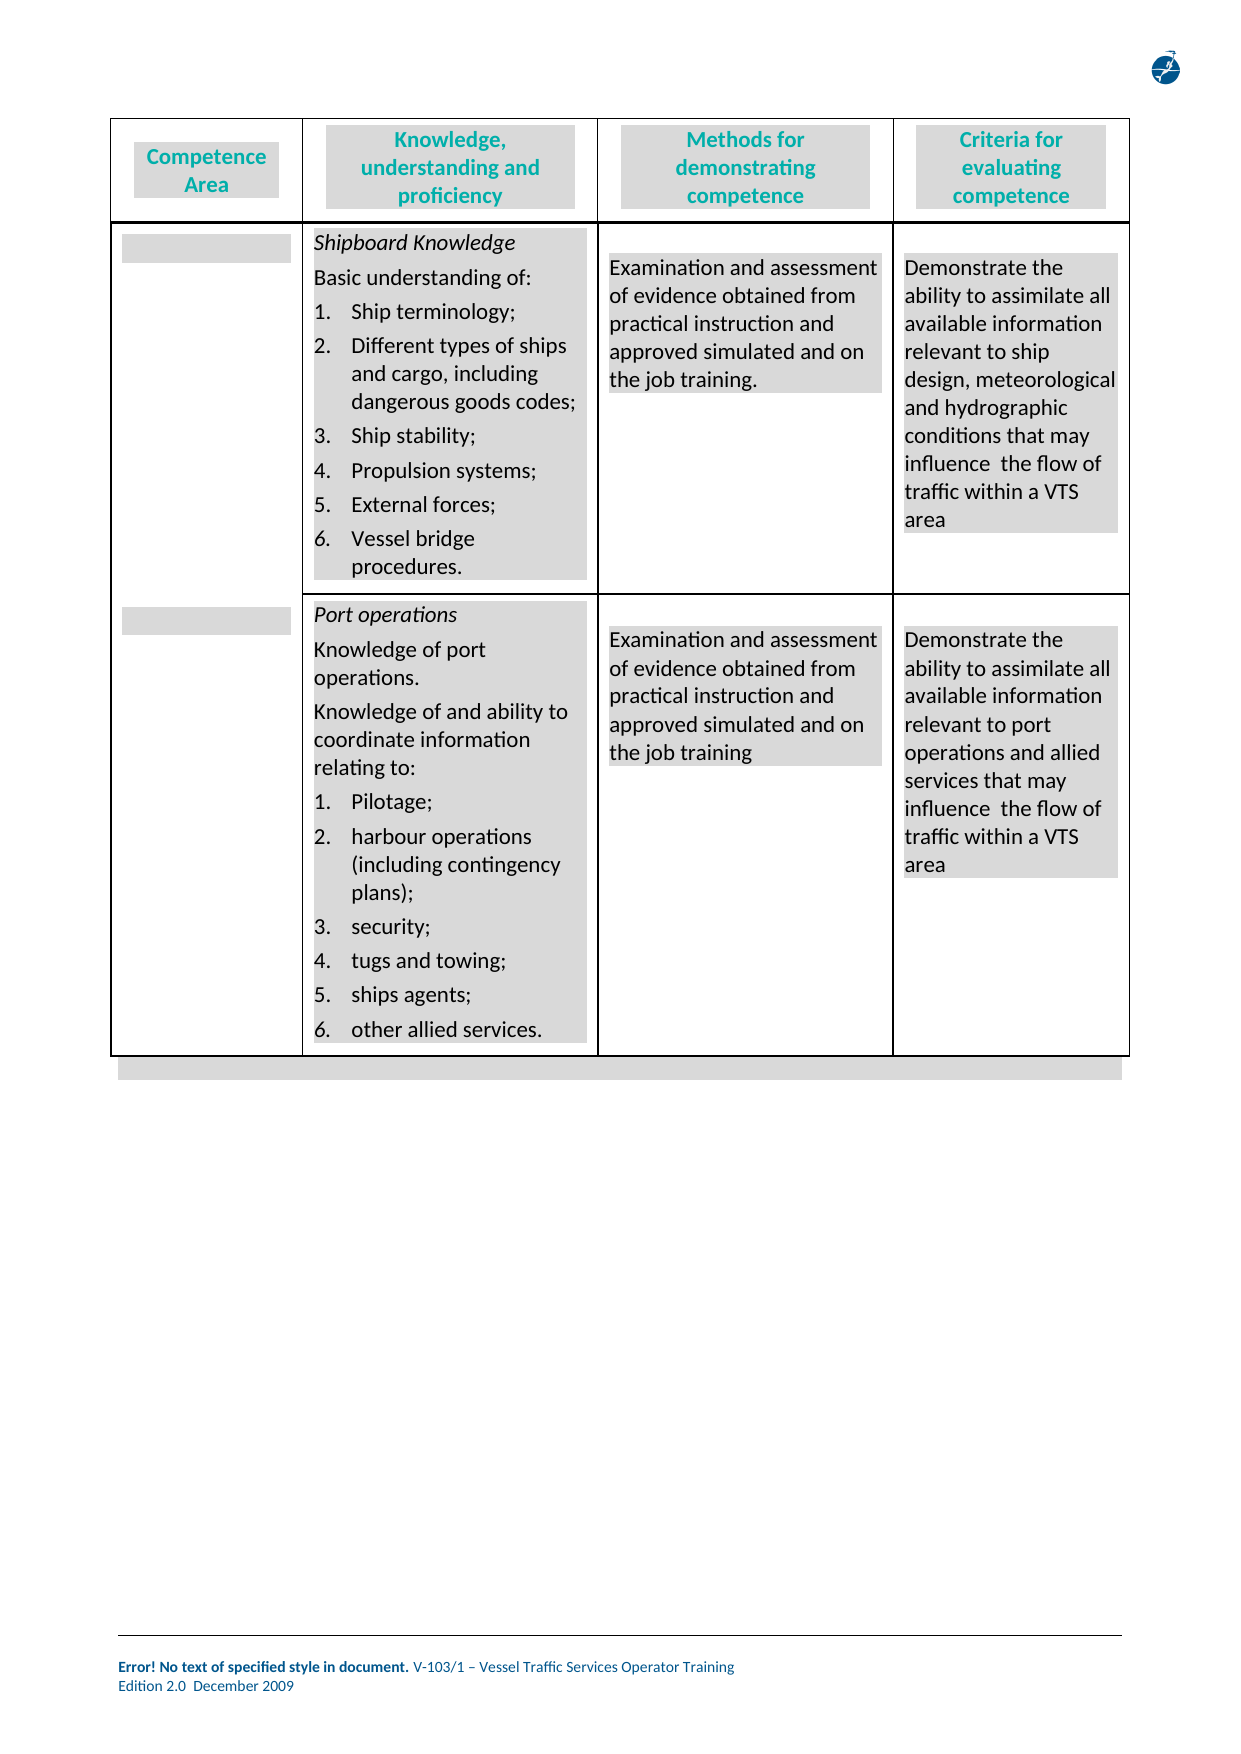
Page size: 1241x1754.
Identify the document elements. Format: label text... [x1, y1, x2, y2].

picture [1120, 0, 1239, 119]
table_header Methods for demonstrating competence [598, 119, 893, 221]
table_cell Examination and assessment of evidence obtained from practical instruction and approved simulated and on the job training. [599, 224, 892, 593]
table_cell Port operations Knowledge of port operations. Knowledge of and ability to coordinate information relating to: Pilotage; harbour operations (including contingency plans); security; tugs and towing; ships agents; other allied services. [303, 595, 597, 1055]
table_cell [112, 224, 302, 593]
table_cell Shipboard Knowledge Basic understanding of: Ship terminology; Different types of ships and cargo, including dangerous goods codes; Ship stability; Propulsion systems; External forces; Vessel bridge procedures. [303, 224, 597, 593]
table_header Competence Area [111, 119, 302, 221]
table_cell Examination and assessment of evidence obtained from practical instruction and approved simulated and on the job training [599, 595, 892, 1055]
table_cell [112, 593, 302, 1055]
table_cell Demonstrate the ability to assimilate all available information relevant to ship design, meteorological and hydrographic conditions that may influence the flow of traffic within a VTS area [894, 224, 1129, 593]
table_cell Demonstrate the ability to assimilate all available information relevant to port operations and allied services that may influence the flow of traffic within a VTS area [894, 595, 1129, 1055]
table_header Knowledge, understanding and proficiency [303, 119, 597, 221]
table_header Criteria for evaluating competence [894, 119, 1129, 221]
